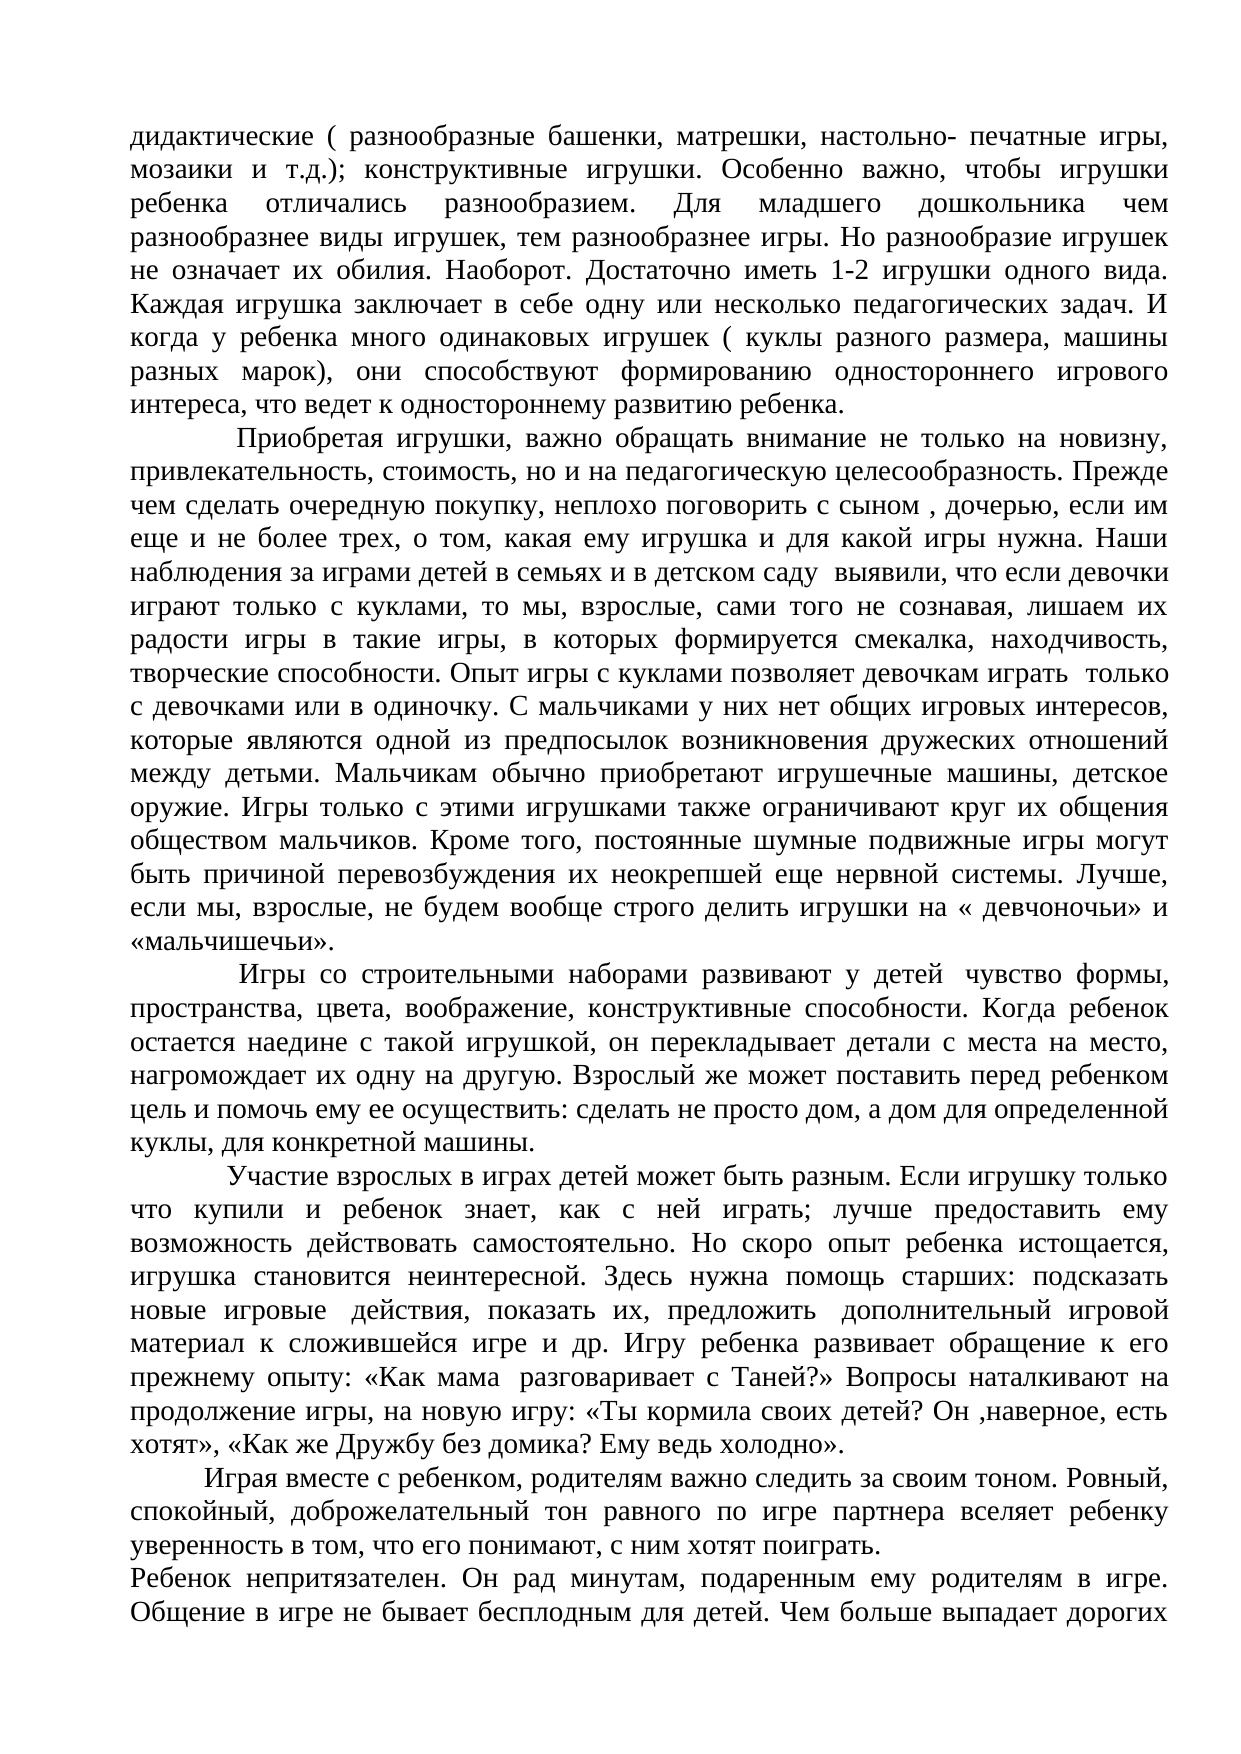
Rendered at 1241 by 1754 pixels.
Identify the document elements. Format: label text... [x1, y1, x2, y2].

text Игры со строительными наборами развивают у детей чувство формы, пространства, цвета, воображение, конструктивные способности. Когда ребенок остается наедине с такой игрушкой, он перекладывает детали с места на место, нагромождает их одну на другую. Взрослый же может поставить перед ребенком цель и помочь ему ее осуществить: сделать не просто дом, а дом для определенной куклы, для конкретной машины. [130, 957, 1169, 1158]
text Участие взрослых в играх детей может быть разным. Если игрушку только что купили и ребенок знает, как с ней играть; лучше предоставить ему возможность действовать самостоятельно. Но скоро опыт ребенка истощается, игрушка становится неинтересной. Здесь нужна помощь старших: подсказать новые игровые действия, показать их, предложить дополнительный игровой материал к сложившейся игре и др. Игру ребенка развивает обращение к его прежнему опыту: «Как мама разговаривает с Таней?» Вопросы наталкивают на продолжение игры, на новую игру: «Ты кормила своих детей? Он ,наверное, есть хотят», «Как же Дружбу без домика? Ему ведь холодно». [130, 1158, 1169, 1460]
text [130, 1560, 1169, 1627]
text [130, 118, 1169, 420]
text Играя вместе с ребенком, родителям важно следить за своим тоном. Ровный, спокойный, доброжелательный тон равного по игре партнера вселяет ребенку уверенность в том, что его понимают, с ним хотят поиграть. [130, 1460, 1169, 1560]
text Приобретая игрушки, важно обращать внимание не только на новизну, привлекательность, стоимость, но и на педагогическую целесообразность. Прежде чем сделать очередную покупку, неплохо поговорить с сыном , дочерью, если им еще и не более трех, о том, какая ему игрушка и для какой игры нужна. Наши наблюдения за играми детей в семьях и в детском саду выявили, что если девочки играют только с куклами, то мы, взрослые, сами того не сознавая, лишаем их радости игры в такие игры, в которых формируется смекалка, находчивость, творческие способности. Опыт игры с куклами позволяет девочкам играть только с девочками или в одиночку. С мальчиками у них нет общих игровых интересов, которые являются одной из предпосылок возникновения дружеских отношений между детьми. Мальчикам обычно приобретают игрушечные машины, детское оружие. Игры только с этими игрушками также ограничивают круг их общения обществом мальчиков. Кроме того, постоянные шумные подвижные игры могут быть причиной перевозбуждения их неокрепшей еще нервной системы. Лучше, если мы, взрослые, не будем вообще строго делить игрушки на « девчоночьи» и «мальчишечьи». [130, 420, 1169, 957]
